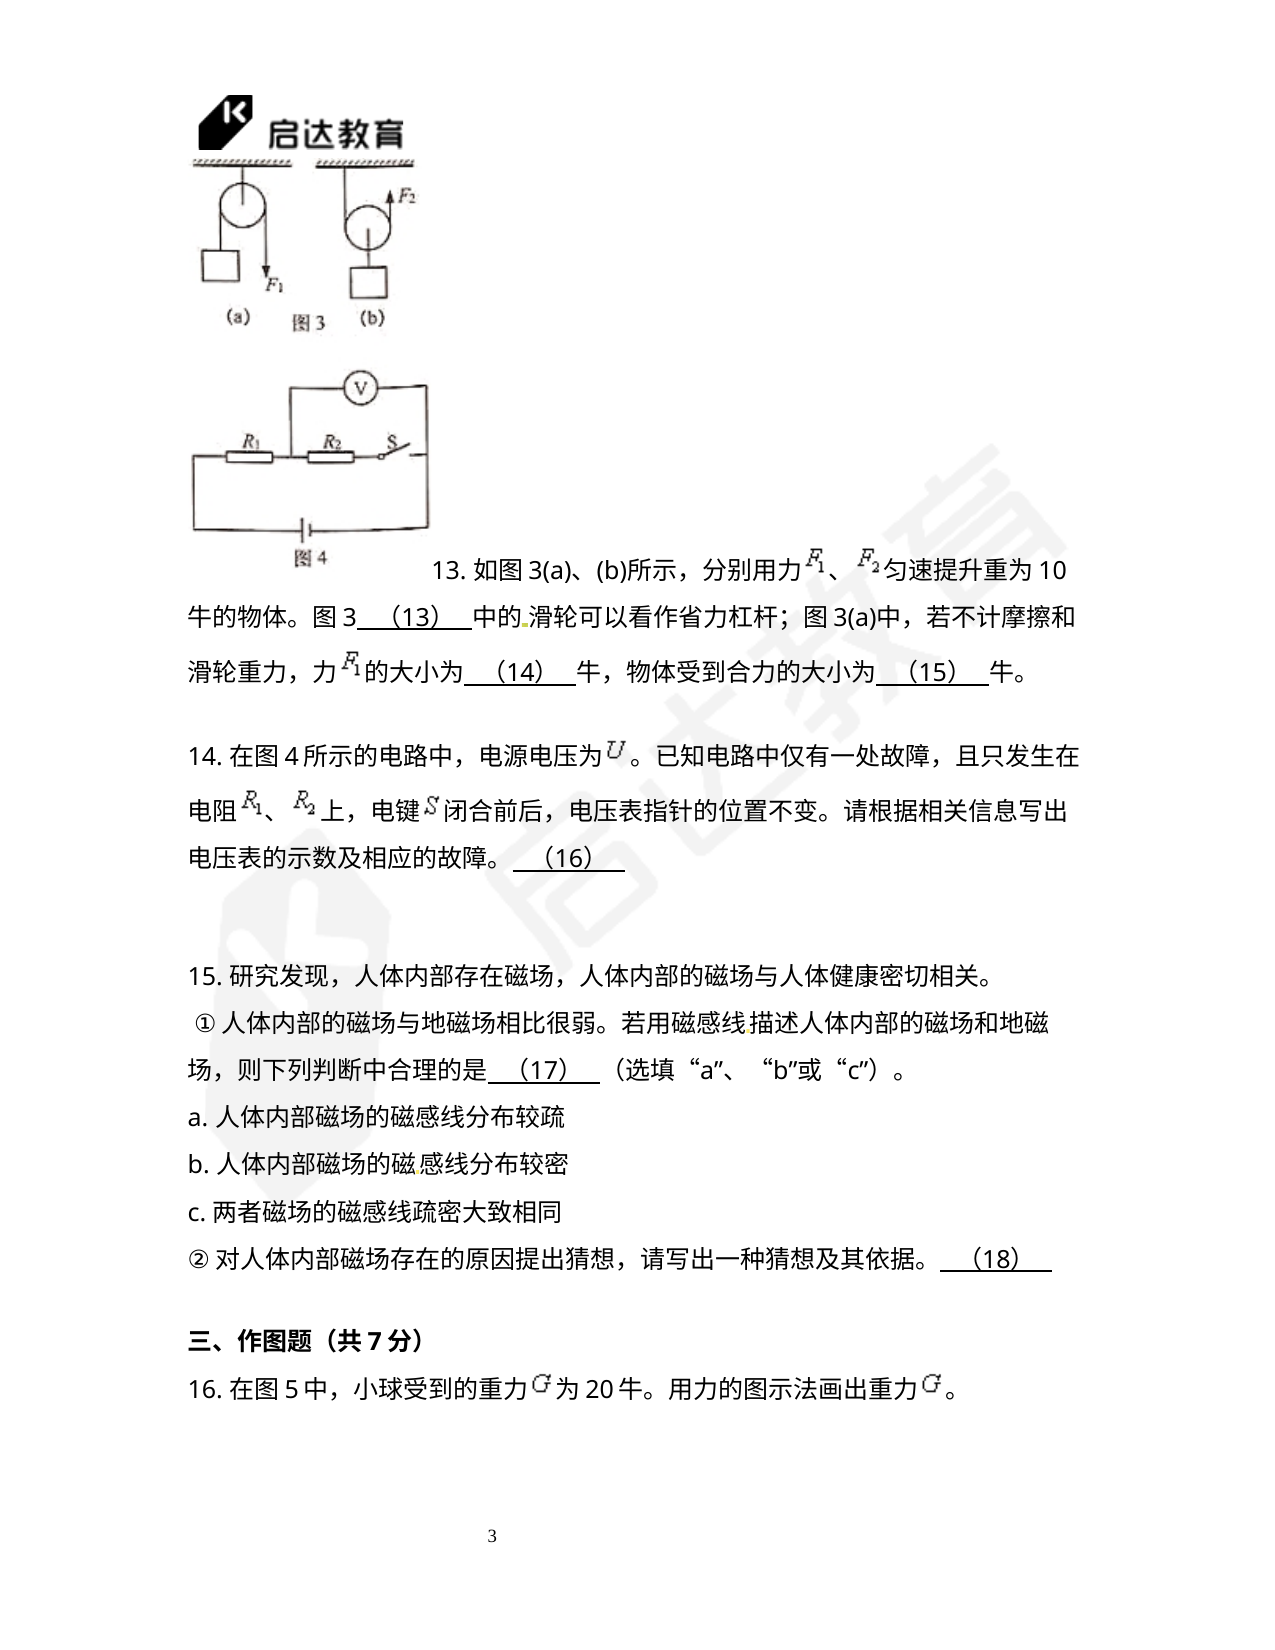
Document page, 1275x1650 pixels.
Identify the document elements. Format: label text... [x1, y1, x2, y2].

picture [918, 1368, 946, 1399]
text ②对人体内部磁场存在的原因提出猜想，请写出一种猜想及其依据。 （18） [187, 1239, 1087, 1275]
text a. 人体内部磁场的磁感线分布较疏 [187, 1098, 1087, 1134]
text 16. 在图5中，小球受到的重力为20牛。用力的图示法画出重力。 [187, 1369, 1087, 1406]
picture [528, 1368, 555, 1399]
text c. 两者磁场的磁感线疏密大致相同 [187, 1192, 1087, 1228]
text b. 人体内部磁场的磁感线分布较密 [187, 1145, 1087, 1181]
text 13. 如图3(a)、(b)所示，分别用力、匀速提升重为10牛的物体。图3 （13） 中的滑轮可以看作省力杠杆；图3(a)中，若不计摩擦和滑轮重力，力的大小为 （14） 牛，物体受到合力的大小为 （15） 牛。 [187, 159, 1087, 689]
text 三、作图题（共7分） [187, 1322, 1087, 1358]
text ①人体内部的磁场与地磁场相比很弱。若用磁感线描述人体内部的磁场和地磁场，则下列判断中合理的是 （17） （选填“a”、“b”或“c”）。 [187, 1004, 1087, 1087]
picture [187, 158, 432, 579]
picture [801, 541, 829, 579]
picture [289, 783, 321, 821]
picture [420, 791, 444, 821]
picture [337, 644, 364, 682]
text 14. 在图4所示的电路中，电源电压为。已知电路中仅有一处故障，且只发生在电阻、上，电键闭合前后，电压表指针的位置不变。请根据相关信息写出电压表的示数及相应的故障。 （16） [187, 735, 1087, 875]
text 15. 研究发现，人体内部存在磁场，人体内部的磁场与人体健康密切相关。 [187, 957, 1087, 993]
picture [853, 541, 883, 579]
picture [603, 735, 630, 765]
picture [237, 783, 264, 821]
picture [198, 95, 404, 150]
